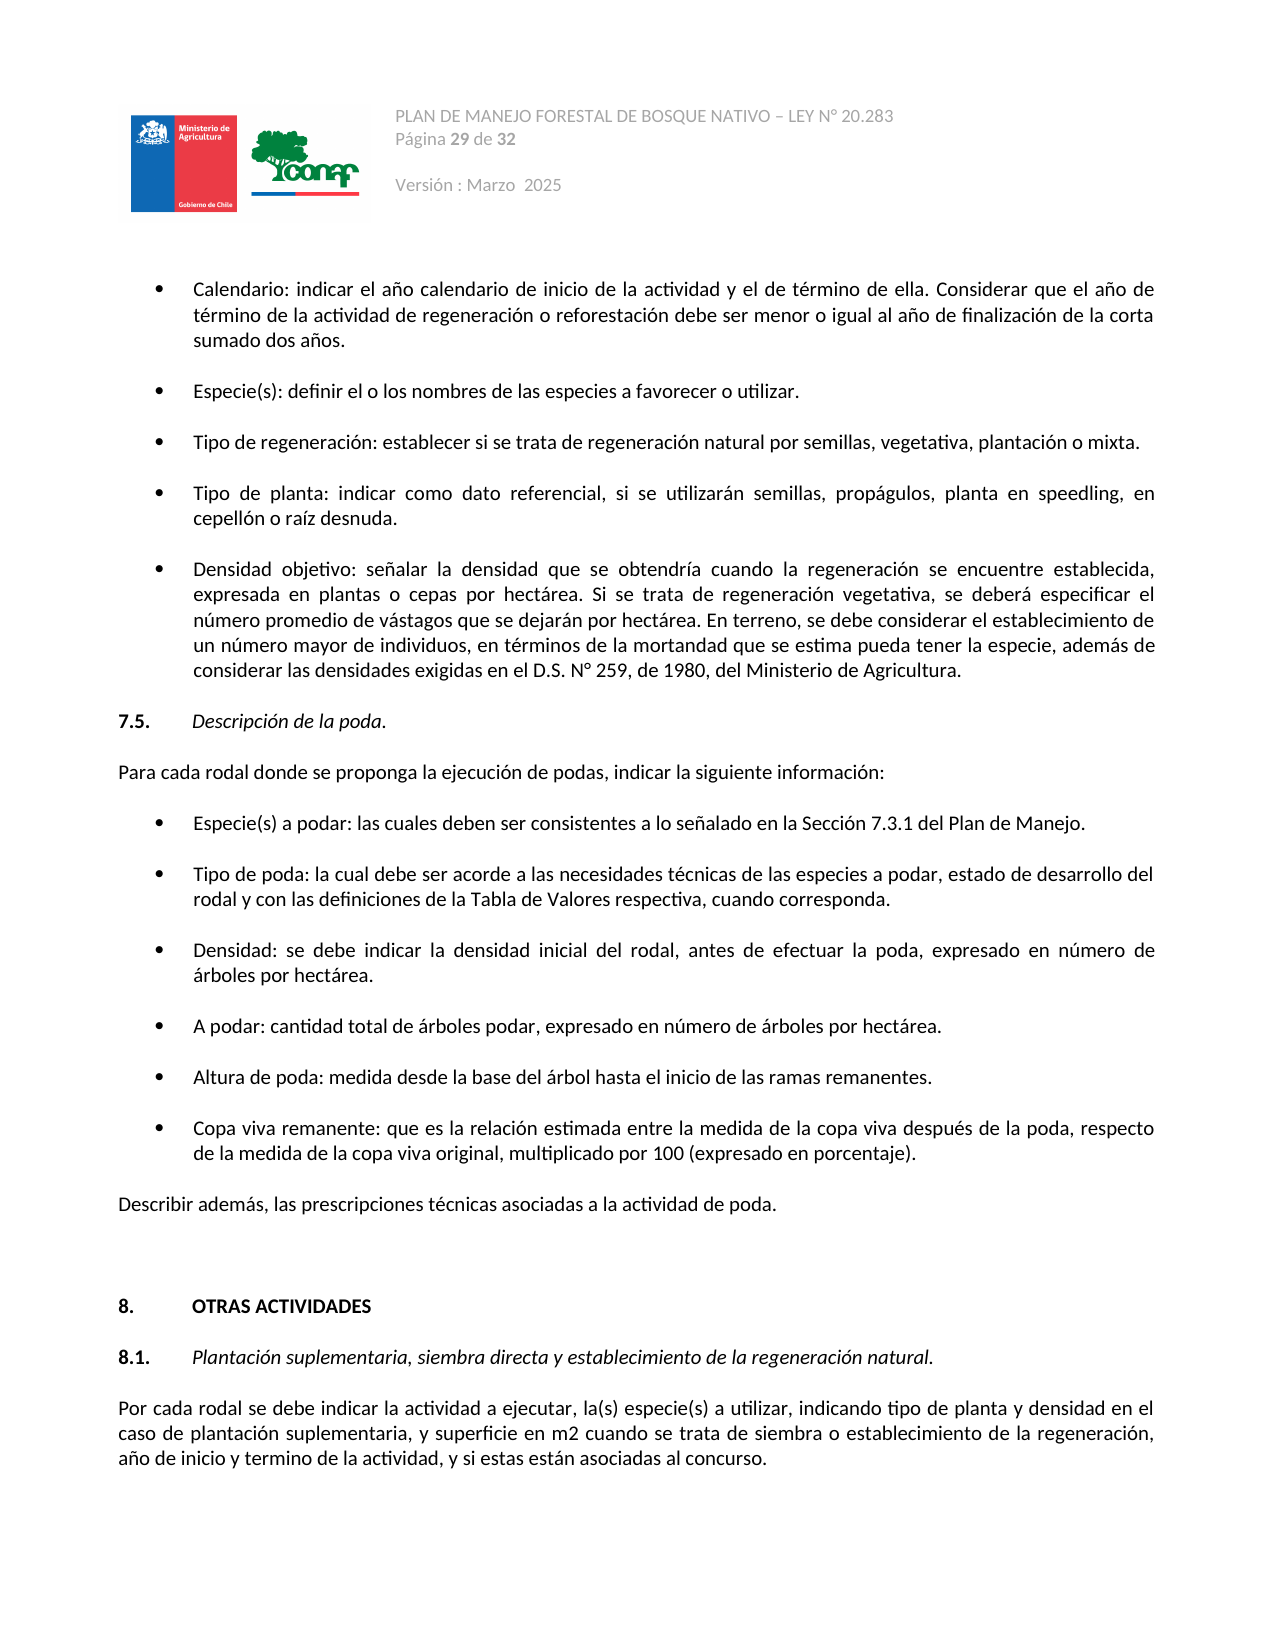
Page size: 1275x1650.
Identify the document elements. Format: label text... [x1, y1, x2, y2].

text Describir además, las prescripciones técnicas asociadas a la actividad de poda. [118, 1191, 1157, 1217]
list Altura de poda: medida desde la base del árbol hasta el inicio de las ramas remanentes. [156, 1064, 1157, 1090]
list Calendario: indicar el año calendario de inicio de la actividad y el de término de ella. Considerar que el año de término de la actividad de regeneración o reforestación debe ser menor o igual al año de finalización de la corta sumado dos años. [156, 276, 1157, 353]
list Copa viva remanente: que es la relación estimada entre la medida de la copa viva después de la poda, respecto de la medida de la copa viva original, multiplicado por 100 (expresado en porcentaje). [156, 1115, 1157, 1166]
text 8. OTRAS ACTIVIDADES [118, 1293, 1157, 1318]
text Por cada rodal se debe indicar la actividad a ejecutar, la(s) especie(s) a utilizar, indicando tipo de planta y densidad en el caso de plantación suplementaria, y superficie en m2 cuando se trata de siembra o establecimiento de la regeneración, año de inicio y termino de la actividad, y si estas están asociadas al concurso. [118, 1395, 1157, 1471]
text 8.1. Plantación suplementaria, siembra directa y establecimiento de la regeneración natural. [118, 1344, 1157, 1369]
list Especie(s): definir el o los nombres de las especies a favorecer o utilizar. [156, 378, 1157, 403]
text 7.5. Descripción de la poda. [118, 708, 1157, 734]
list Densidad objetivo: señalar la densidad que se obtendría cuando la regeneración se encuentre establecida, expresada en plantas o cepas por hectárea. Si se trata de regeneración vegetativa, se deberá especificar el número promedio de vástagos que se dejarán por hectárea. En terreno, se debe considerar el establecimiento de un número mayor de individuos, en términos de la mortandad que se estima pueda tener la especie, además de considerar las densidades exigidas en el D.S. N° 259, de 1980, del Ministerio de Agricultura. [156, 556, 1157, 683]
list Tipo de regeneración: establecer si se trata de regeneración natural por semillas, vegetativa, plantación o mixta. [156, 429, 1157, 454]
list Especie(s) a podar: las cuales deben ser consistentes a lo señalado en la Sección 7.3.1 del Plan de Manejo. [156, 810, 1157, 836]
list Densidad: se debe indicar la densidad inicial del rodal, antes de efectuar la poda, expresado en número de árboles por hectárea. [156, 937, 1157, 988]
text Para cada rodal donde se proponga la ejecución de podas, indicar la siguiente información: [118, 759, 1157, 785]
list Tipo de planta: indicar como dato referencial, si se utilizarán semillas, propágulos, planta en speedling, en cepellón o raíz desnuda. [156, 480, 1157, 531]
picture [118, 104, 372, 223]
list A podar: cantidad total de árboles podar, expresado en número de árboles por hectárea. [156, 1013, 1157, 1039]
list Tipo de poda: la cual debe ser acorde a las necesidades técnicas de las especies a podar, estado de desarrollo del rodal y con las definiciones de la Tabla de Valores respectiva, cuando corresponda. [156, 861, 1157, 912]
